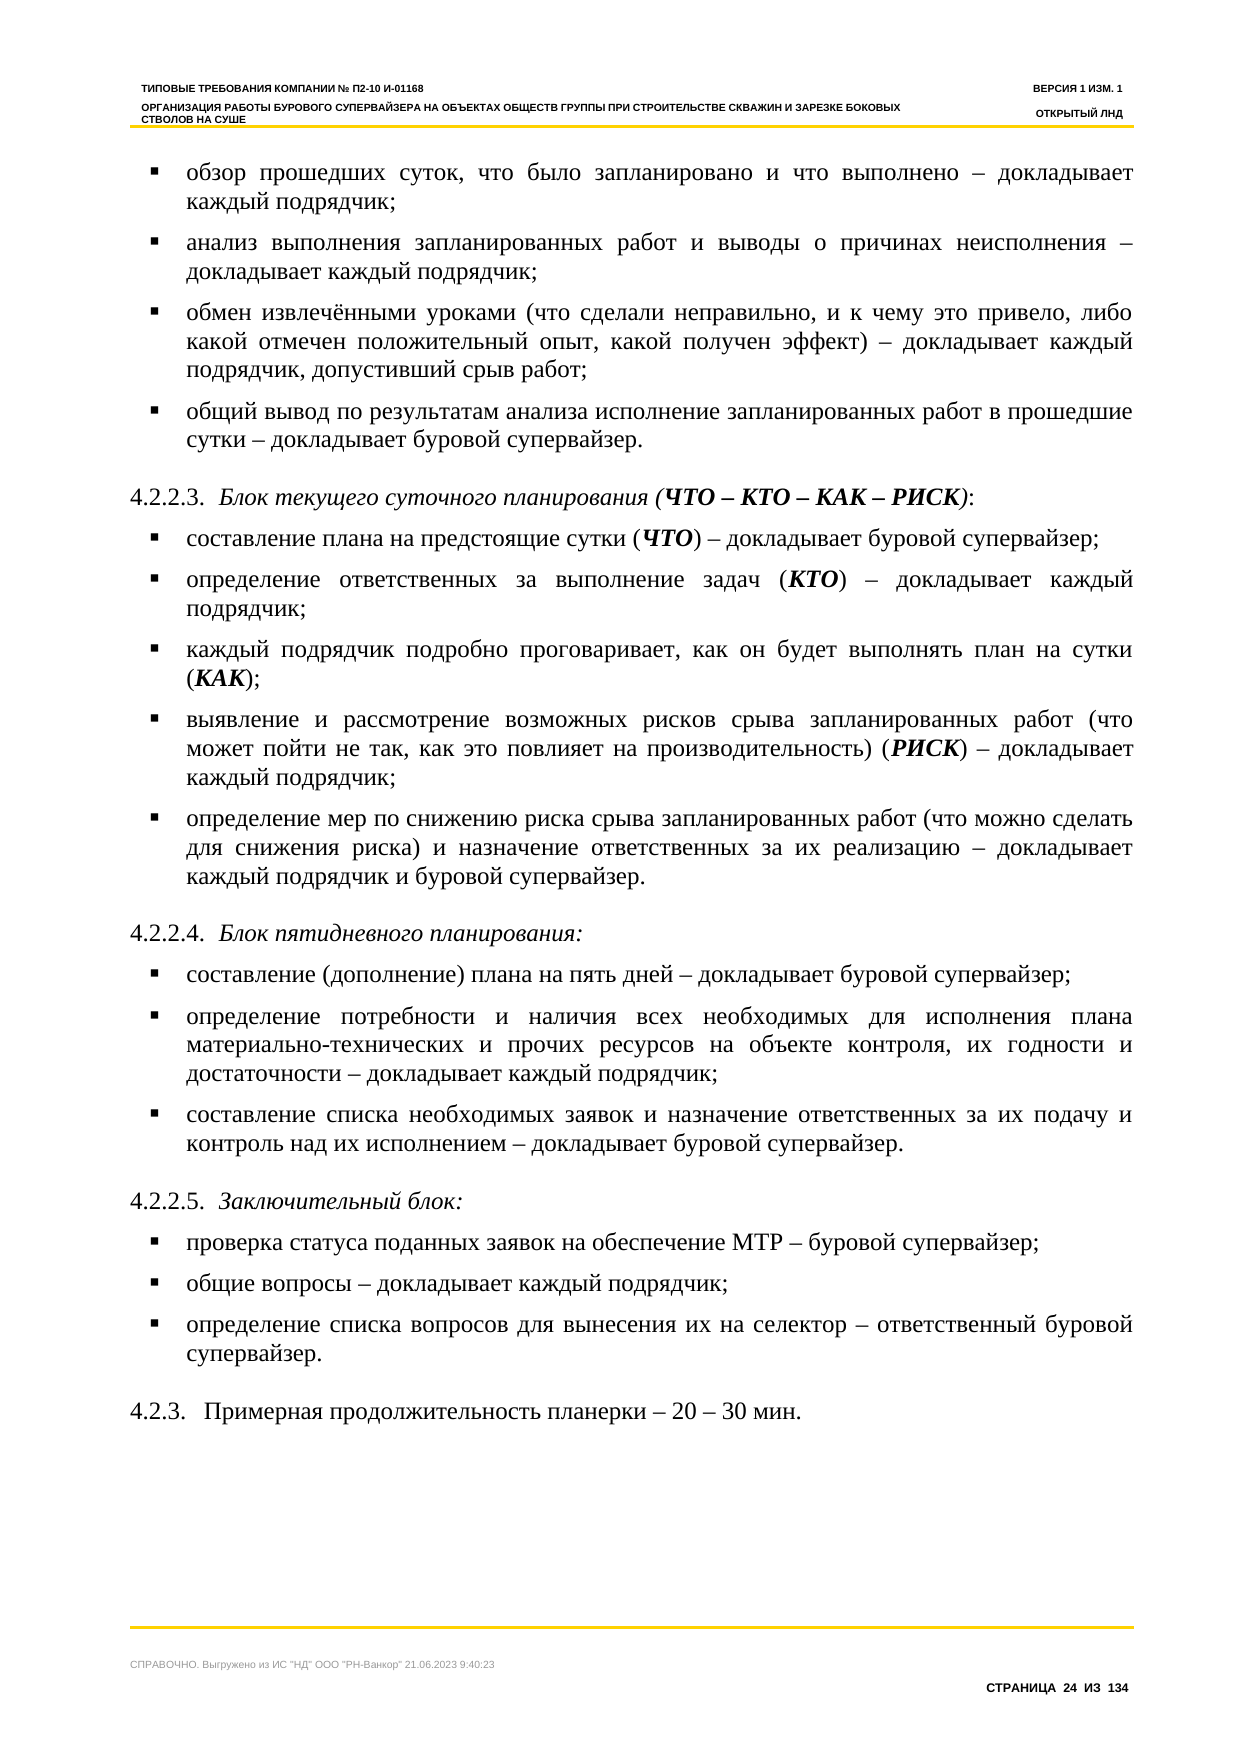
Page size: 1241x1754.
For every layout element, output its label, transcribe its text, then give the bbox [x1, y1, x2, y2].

list составление плана на предстоящие сутки (ЧТО) – докладывает буровой супервайзер; [149, 523, 1134, 552]
list общие вопросы – докладывает каждый подрядчик; [149, 1268, 1134, 1297]
list проверка статуса поданных заявок на обеспечение МТР – буровой супервайзер; [149, 1227, 1134, 1256]
list общий вывод по результатам анализа исполнение запланированных работ в прошедшие сутки – докладывает буровой супервайзер. [149, 396, 1134, 453]
list Заключительный блок: [130, 1186, 1134, 1214]
list определение потребности и наличия всех необходимых для исполнения плана материально-технических и прочих ресурсов на объекте контроля, их годности и достаточности – докладывает каждый подрядчик; [149, 1001, 1134, 1087]
list выявление и рассмотрение возможных рисков срыва запланированных работ (что может пойти не так, как это повлияет на производительность) (РИСК) – докладывает каждый подрядчик; [149, 704, 1134, 791]
list определение мер по снижению риска срыва запланированных работ (что можно сделать для снижения риска) и назначение ответственных за их реализацию – докладывает каждый подрядчик и буровой супервайзер. [149, 803, 1134, 889]
list каждый подрядчик подробно проговаривает, как он будет выполнять план на сутки (КАК); [149, 634, 1134, 692]
list определение ответственных за выполнение задач (КТО) – докладывает каждый подрядчик; [149, 564, 1134, 622]
list обзор прошедших суток, что было запланировано и что выполнено – докладывает каждый подрядчик; [149, 157, 1134, 214]
list определение списка вопросов для вынесения их на селектор – ответственный буровой супервайзер. [149, 1309, 1134, 1367]
list Примерная продолжительность планерки – 20 – 30 мин. [130, 1396, 1134, 1424]
list составление списка необходимых заявок и назначение ответственных за их подачу и контроль над их исполнением – докладывает буровой супервайзер. [149, 1099, 1134, 1157]
list обмен извлечёнными уроками (что сделали неправильно, и к чему это привело, либо какой отмечен положительный опыт, какой получен эффект) – докладывает каждый подрядчик, допустивший срыв работ; [149, 297, 1134, 383]
list Блок текущего суточного планирования (ЧТО – КТО – КАК – РИСК): [130, 482, 1134, 511]
list анализ выполнения запланированных работ и выводы о причинах неисполнения – докладывает каждый подрядчик; [149, 227, 1134, 284]
list составление (дополнение) плана на пять дней – докладывает буровой супервайзер; [149, 959, 1134, 988]
list Блок пятидневного планирования: [130, 918, 1134, 947]
